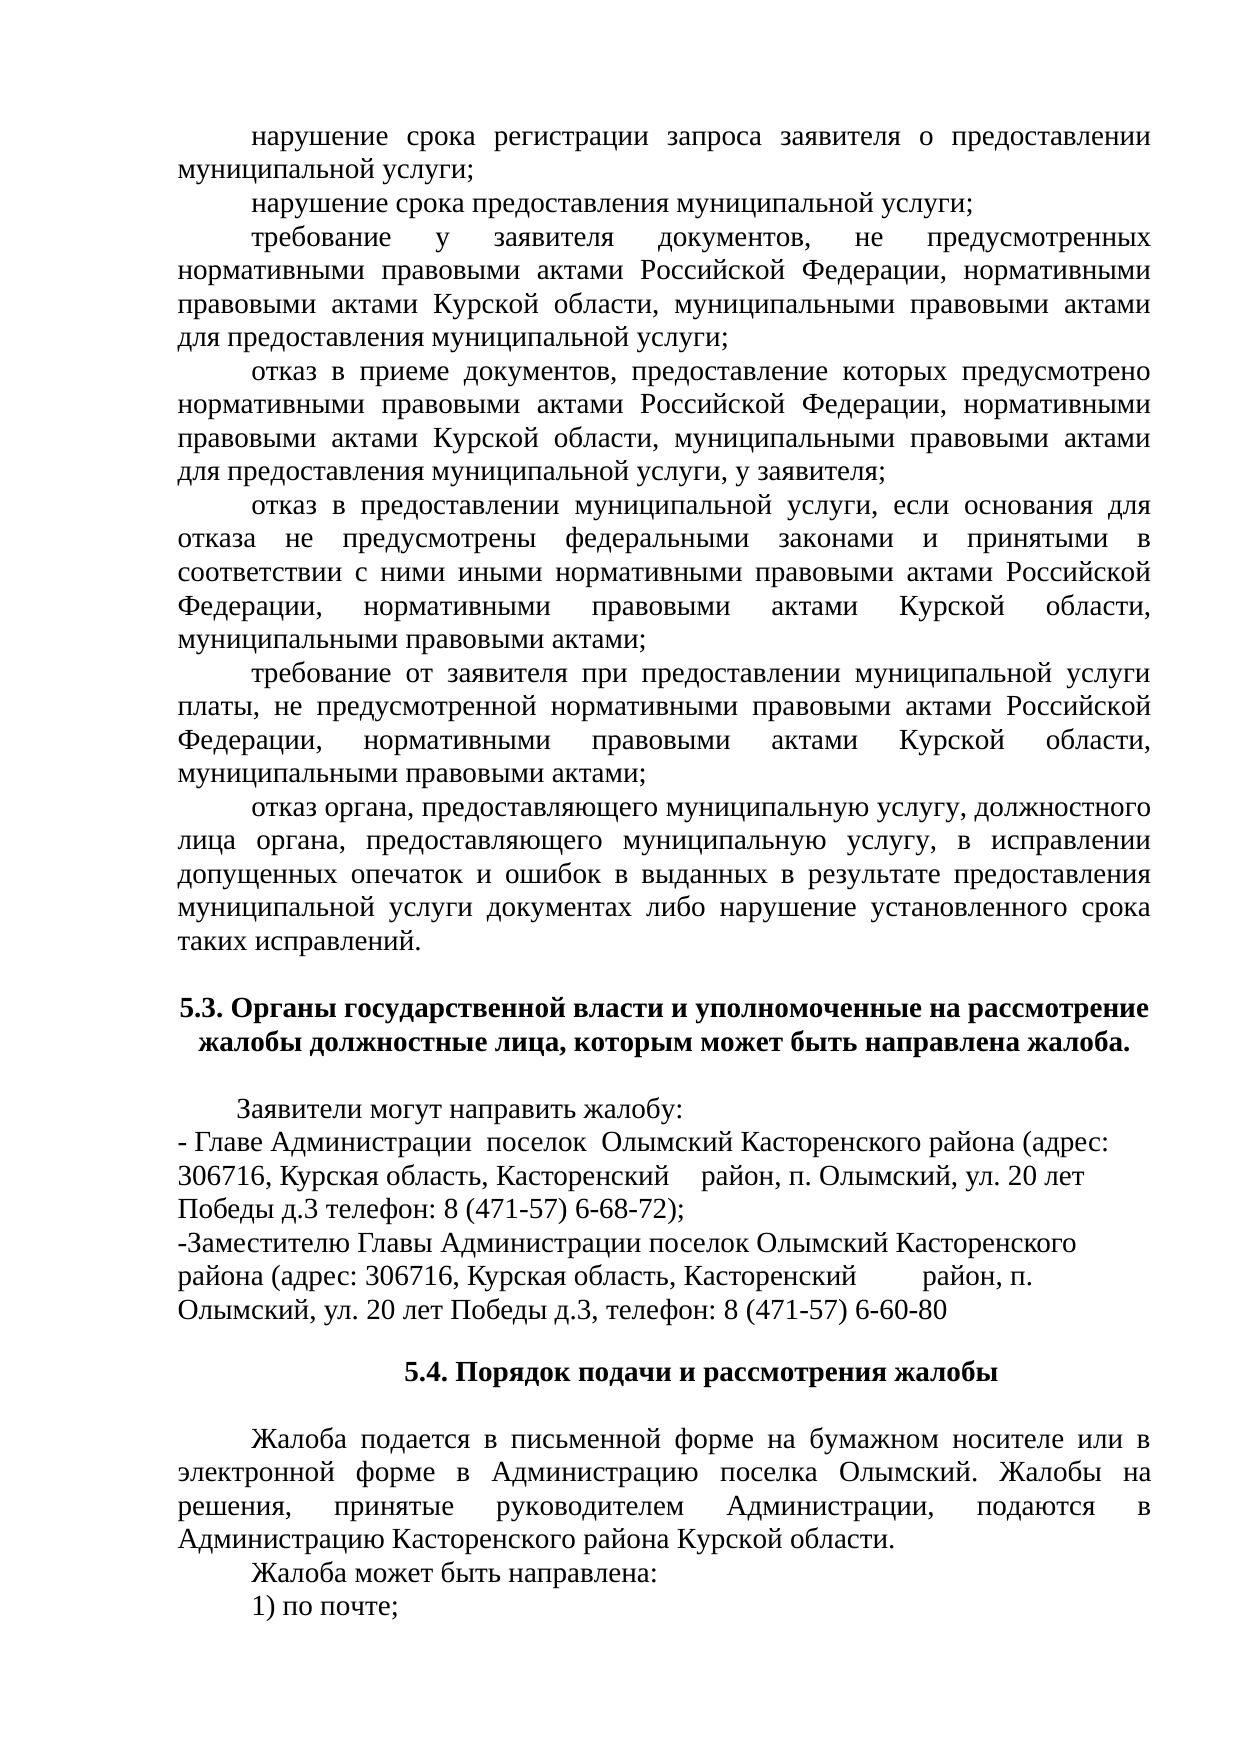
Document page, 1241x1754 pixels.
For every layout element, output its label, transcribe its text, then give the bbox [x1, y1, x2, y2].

text Заявители могут направить жалобу: [177, 1091, 1152, 1124]
text Жалоба подается в письменной форме на бумажном носителе или в электронной форме в Администрацию поселка Олымский. Жалобы на решения, принятые руководителем Администрации, подаются в Администрацию Касторенского района Курской области. [177, 1421, 1152, 1555]
text отказ органа, предоставляющего муниципальную услугу, должностного лица органа, предоставляющего муниципальную услугу, в исправлении допущенных опечаток и ошибок в выданных в результате предоставления муниципальной услуги документах либо нарушение установленного срока таких исправлений. [177, 789, 1152, 957]
text -Заместителю Главы Администрации поселок Олымский Касторенского района (адрес: 306716, Курская область, Касторенский район, п. Олымский, ул. 20 лет Победы д.3, телефон: 8 (471-57) 6-60-80 [177, 1225, 1152, 1326]
text 5.4. Порядок подачи и рассмотрения жалобы [177, 1354, 1152, 1387]
text нарушение срока регистрации запроса заявителя о предоставлении муниципальной услуги; [177, 118, 1152, 185]
text нарушение срока предоставления муниципальной услуги; [177, 185, 1152, 219]
text - Главе Администрации поселок Олымский Касторенского района (адрес: 306716, Курская область, Касторенский район, п. Олымский, ул. 20 лет Победы д.3 телефон: 8 (471-57) 6-68-72); [177, 1124, 1152, 1225]
text Жалоба может быть направлена: [177, 1555, 1152, 1588]
text 5.3. Органы государственной власти и уполномоченные на рассмотрение жалобы должностные лица, которым может быть направлена жалоба. [177, 990, 1152, 1057]
text отказ в предоставлении муниципальной услуги, если основания для отказа не предусмотрены федеральными законами и принятыми в соответствии с ними иными нормативными правовыми актами Российской Федерации, нормативными правовыми актами Курской области, муниципальными правовыми актами; [177, 487, 1152, 655]
text требование от заявителя при предоставлении муниципальной услуги платы, не предусмотренной нормативными правовыми актами Российской Федерации, нормативными правовыми актами Курской области, муниципальными правовыми актами; [177, 655, 1152, 789]
text отказ в приеме документов, предоставление которых предусмотрено нормативными правовыми актами Российской Федерации, нормативными правовыми актами Курской области, муниципальными правовыми актами для предоставления муниципальной услуги, у заявителя; [177, 353, 1152, 487]
text 1) по почте; [177, 1588, 1152, 1622]
text требование у заявителя документов, не предусмотренных нормативными правовыми актами Российской Федерации, нормативными правовыми актами Курской области, муниципальными правовыми актами для предоставления муниципальной услуги; [177, 219, 1152, 353]
